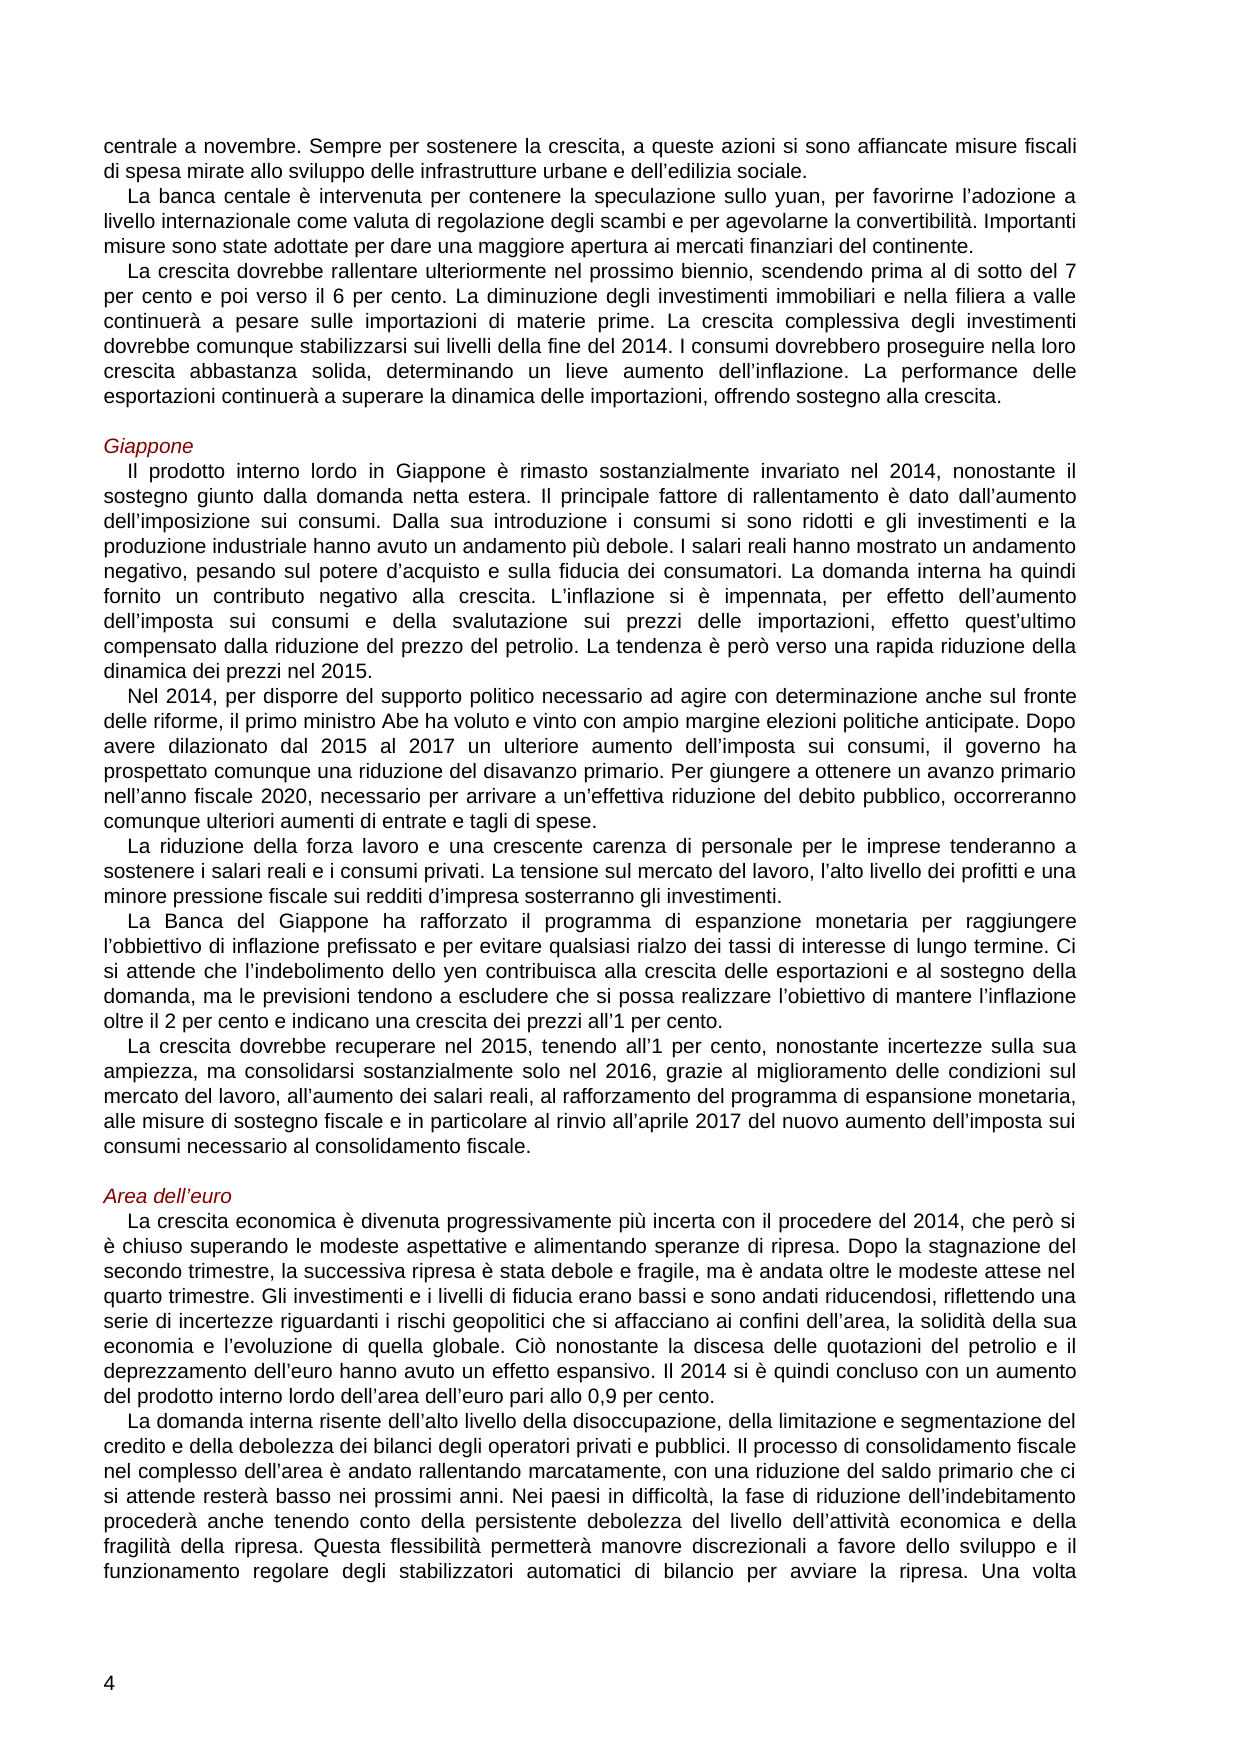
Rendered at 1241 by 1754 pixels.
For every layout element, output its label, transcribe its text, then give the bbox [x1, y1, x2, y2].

subtitle Area dell’euro [103, 1183, 1078, 1208]
text La crescita dovrebbe recuperare nel 2015, tenendo all’1 per cento, nonostante incertezze sulla sua ampiezza, ma consolidarsi sostanzialmente solo nel 2016, grazie al miglioramento delle condizioni sul mercato del lavoro, all’aumento dei salari reali, al rafforzamento del programma di espansione monetaria, alle misure di sostegno fiscale e in particolare al rinvio all’aprile 2017 del nuovo aumento dell’imposta sui consumi necessario al consolidamento fiscale. [103, 1033, 1078, 1158]
subtitle Giappone [103, 433, 1078, 458]
text Nel 2014, per disporre del supporto politico necessario ad agire con determinazione anche sul fronte delle riforme, il primo ministro Abe ha voluto e vinto con ampio margine elezioni politiche anticipate. Dopo avere dilazionato dal 2015 al 2017 un ulteriore aumento dell’imposta sui consumi, il governo ha prospettato comunque una riduzione del disavanzo primario. Per giungere a ottenere un avanzo primario nell’anno fiscale 2020, necessario per arrivare a un’effettiva riduzione del debito pubblico, occorreranno comunque ulteriori aumenti di entrate e tagli di spese. [103, 683, 1078, 833]
text La crescita economica è divenuta progressivamente più incerta con il procedere del 2014, che però si è chiuso superando le modeste aspettative e alimentando speranze di ripresa. Dopo la stagnazione del secondo trimestre, la successiva ripresa è stata debole e fragile, ma è andata oltre le modeste attese nel quarto trimestre. Gli investimenti e i livelli di fiducia erano bassi e sono andati riducendosi, riflettendo una serie di incertezze riguardanti i rischi geopolitici che si affacciano ai confini dell’area, la solidità della sua economia e l’evoluzione di quella globale. Ciò nonostante la discesa delle quotazioni del petrolio e il deprezzamento dell’euro hanno avuto un effetto espansivo. Il 2014 si è quindi concluso con un aumento del prodotto interno lordo dell’area dell’euro pari allo 0,9 per cento. [103, 1208, 1078, 1408]
text La crescita dovrebbe rallentare ulteriormente nel prossimo biennio, scendendo prima al di sotto del 7 per cento e poi verso il 6 per cento. La diminuzione degli investimenti immobiliari e nella filiera a valle continuerà a pesare sulle importazioni di materie prime. La crescita complessiva degli investimenti dovrebbe comunque stabilizzarsi sui livelli della fine del 2014. I consumi dovrebbero proseguire nella loro crescita abbastanza solida, determinando un lieve aumento dell’inflazione. La performance delle esportazioni continuerà a superare la dinamica delle importazioni, offrendo sostegno alla crescita. [103, 258, 1078, 408]
text Il prodotto interno lordo in Giappone è rimasto sostanzialmente invariato nel 2014, nonostante il sostegno giunto dalla domanda netta estera. Il principale fattore di rallentamento è dato dall’aumento dell’imposizione sui consumi. Dalla sua introduzione i consumi si sono ridotti e gli investimenti e la produzione industriale hanno avuto un andamento più debole. I salari reali hanno mostrato un andamento negativo, pesando sul potere d’acquisto e sulla fiducia dei consumatori. La domanda interna ha quindi fornito un contributo negativo alla crescita. L’inflazione si è impennata, per effetto dell’aumento dell’imposta sui consumi e della svalutazione sui prezzi delle importazioni, effetto quest’ultimo compensato dalla riduzione del prezzo del petrolio. La tendenza è però verso una rapida riduzione della dinamica dei prezzi nel 2015. [103, 458, 1078, 683]
text La banca centale è intervenuta per contenere la speculazione sullo yuan, per favorirne l’adozione a livello internazionale come valuta di regolazione degli scambi e per agevolarne la convertibilità. Importanti misure sono state adottate per dare una maggiore apertura ai mercati finanziari del continente. [103, 183, 1078, 258]
text La riduzione della forza lavoro e una crescente carenza di personale per le imprese tenderanno a sostenere i salari reali e i consumi privati. La tensione sul mercato del lavoro, l’alto livello dei profitti e una minore pressione fiscale sui redditi d’impresa sosterranno gli investimenti. [103, 833, 1078, 908]
text La Banca del Giappone ha rafforzato il programma di espanzione monetaria per raggiungere l’obbiettivo di inflazione prefissato e per evitare qualsiasi rialzo dei tassi di interesse di lungo termine. Ci si attende che l’indebolimento dello yen contribuisca alla crescita delle esportazioni e al sostegno della domanda, ma le previsioni tendono a escludere che si possa realizzare l’obiettivo di mantere l’inflazione oltre il 2 per cento e indicano una crescita dei prezzi all’1 per cento. [103, 908, 1078, 1033]
